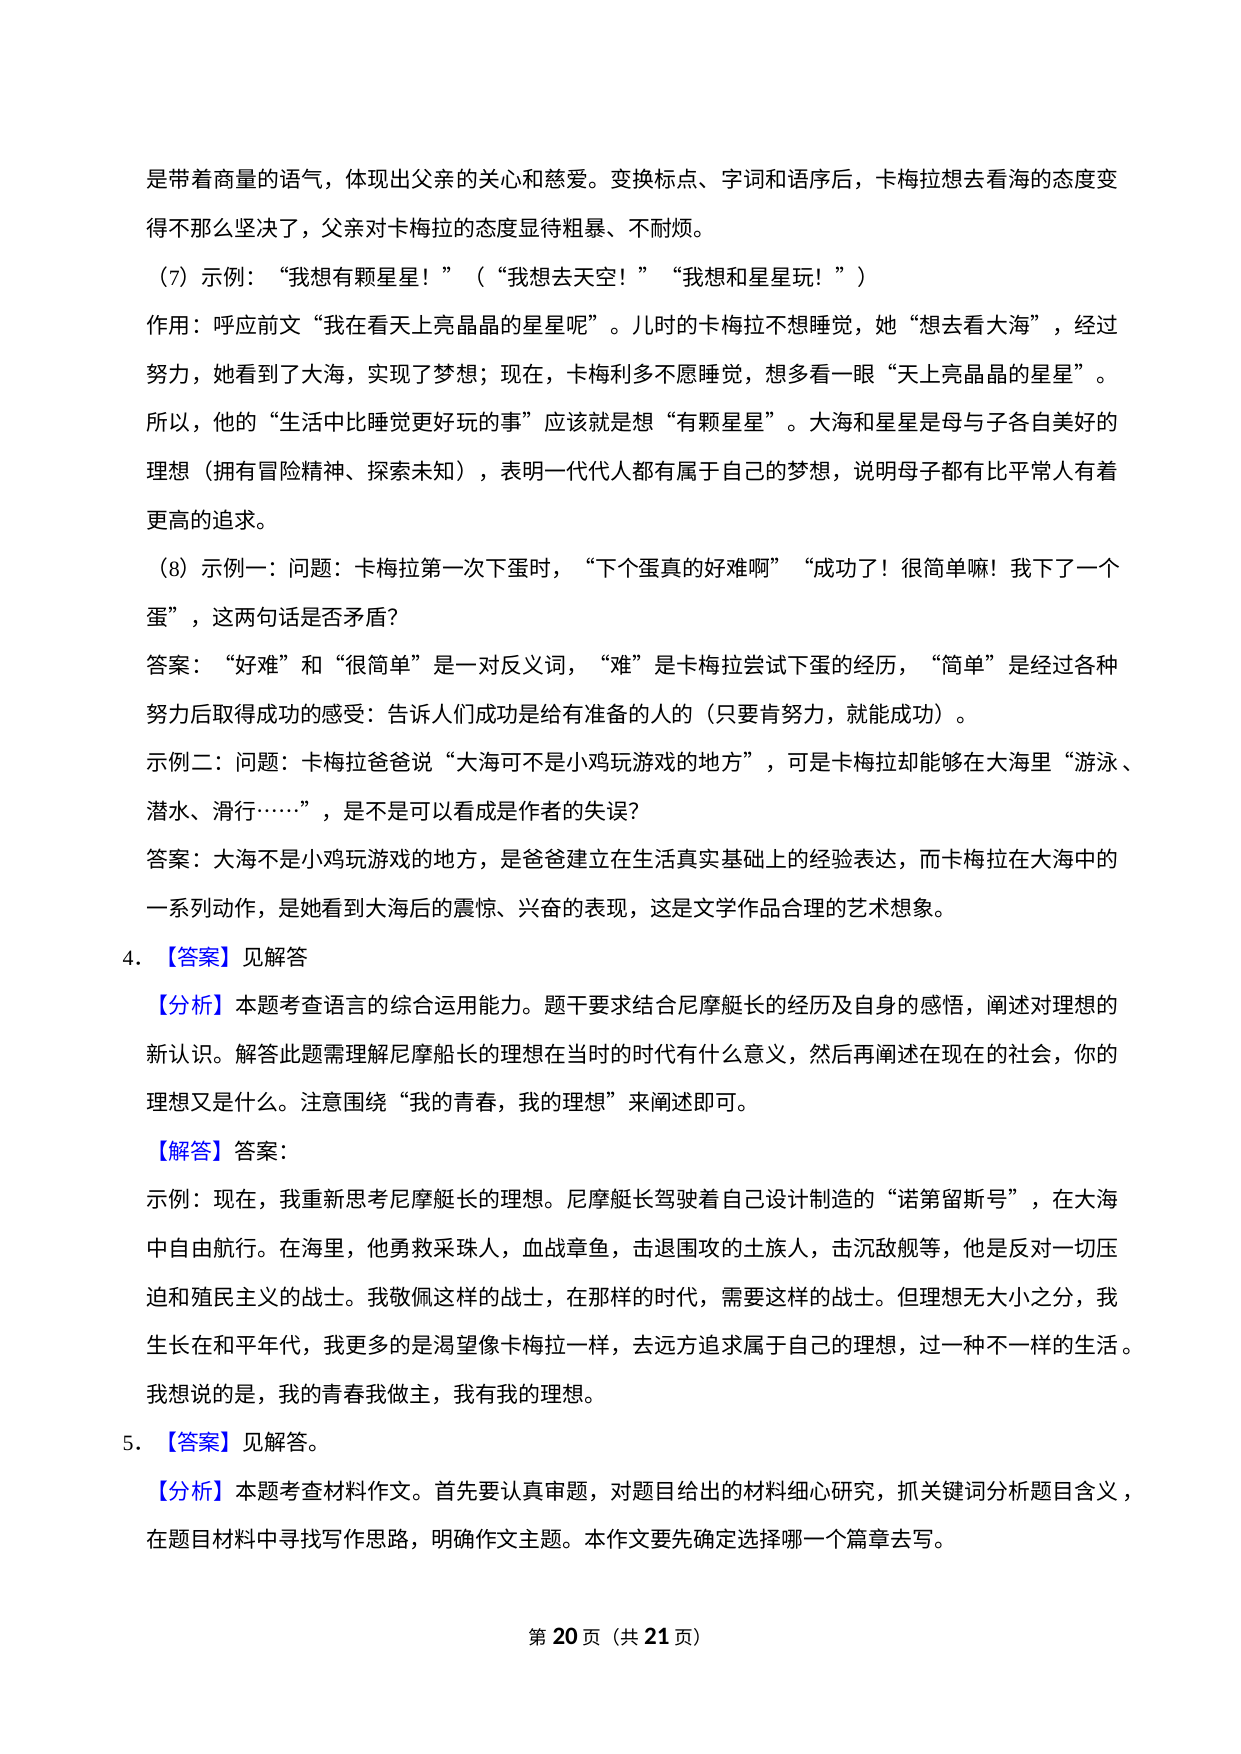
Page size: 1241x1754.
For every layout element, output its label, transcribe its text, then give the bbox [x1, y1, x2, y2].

text 4．【答案】见解答 [122, 939, 1122, 972]
text 答案：“好难”和“很简单”是一对反义词，“难”是卡梅拉尝试下蛋的经历，“简单”是经过各种努力后取得成功的感受：告诉人们成功是给有准备的人的（只要肯努力，就能成功）。 [147, 648, 1122, 729]
text 作用：呼应前文“我在看天上亮晶晶的星星呢”。儿时的卡梅拉不想睡觉，她“想去看大海”，经过努力，她看到了大海，实现了梦想；现在，卡梅利多不愿睡觉，想多看一眼“天上亮晶晶的星星”。所以，他的“生活中比睡觉更好玩的事”应该就是想“有颗星星”。大海和星星是母与子各自美好的理想（拥有冒险精神、探索未知），表明一代代人都有属于自己的梦想，说明母子都有比平常人有着更高的追求。 [147, 307, 1122, 535]
text 【解答】答案： [147, 1133, 1122, 1166]
text 【分析】本题考查材料作文。首先要认真审题，对题目给出的材料细心研究，抓关键词分析题目含义，在题目材料中寻找写作思路，明确作文主题。本作文要先确定选择哪一个篇章去写。 [147, 1473, 1122, 1554]
text 【分析】本题考查语言的综合运用能力。题干要求结合尼摩艇长的经历及自身的感悟，阐述对理想的新认识。解答此题需理解尼摩船长的理想在当时的时代有什么意义，然后再阐述在现在的社会，你的理想又是什么。注意围绕“我的青春，我的理想”来阐述即可。 [147, 987, 1122, 1117]
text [147, 162, 1122, 243]
text 示例二：问题：卡梅拉爸爸说“大海可不是小鸡玩游戏的地方”，可是卡梅拉却能够在大海里“游泳、潜水、滑行……”，是不是可以看成是作者的失误？ [147, 745, 1122, 826]
text （8）示例一：问题：卡梅拉第一次下蛋时，“下个蛋真的好难啊”“成功了！很简单嘛！我下了一个蛋”，这两句话是否矛盾？ [147, 551, 1122, 632]
text 5．【答案】见解答。 [122, 1425, 1122, 1457]
text （7）示例：“我想有颗星星！”（“我想去天空！”“我想和星星玩！”） [147, 259, 1122, 292]
text 示例：现在，我重新思考尼摩艇长的理想。尼摩艇长驾驶着自己设计制造的“诺第留斯号”，在大海中自由航行。在海里，他勇救采珠人，血战章鱼，击退围攻的土族人，击沉敌舰等，他是反对一切压迫和殖民主义的战士。我敬佩这样的战士，在那样的时代，需要这样的战士。但理想无大小之分，我生长在和平年代，我更多的是渴望像卡梅拉一样，去远方追求属于自己的理想，过一种不一样的生活。我想说的是，我的青春我做主，我有我的理想。 [147, 1182, 1122, 1409]
text 答案：大海不是小鸡玩游戏的地方，是爸爸建立在生活真实基础上的经验表达，而卡梅拉在大海中的一系列动作，是她看到大海后的震惊、兴奋的表现，这是文学作品合理的艺术想象。 [147, 842, 1122, 923]
